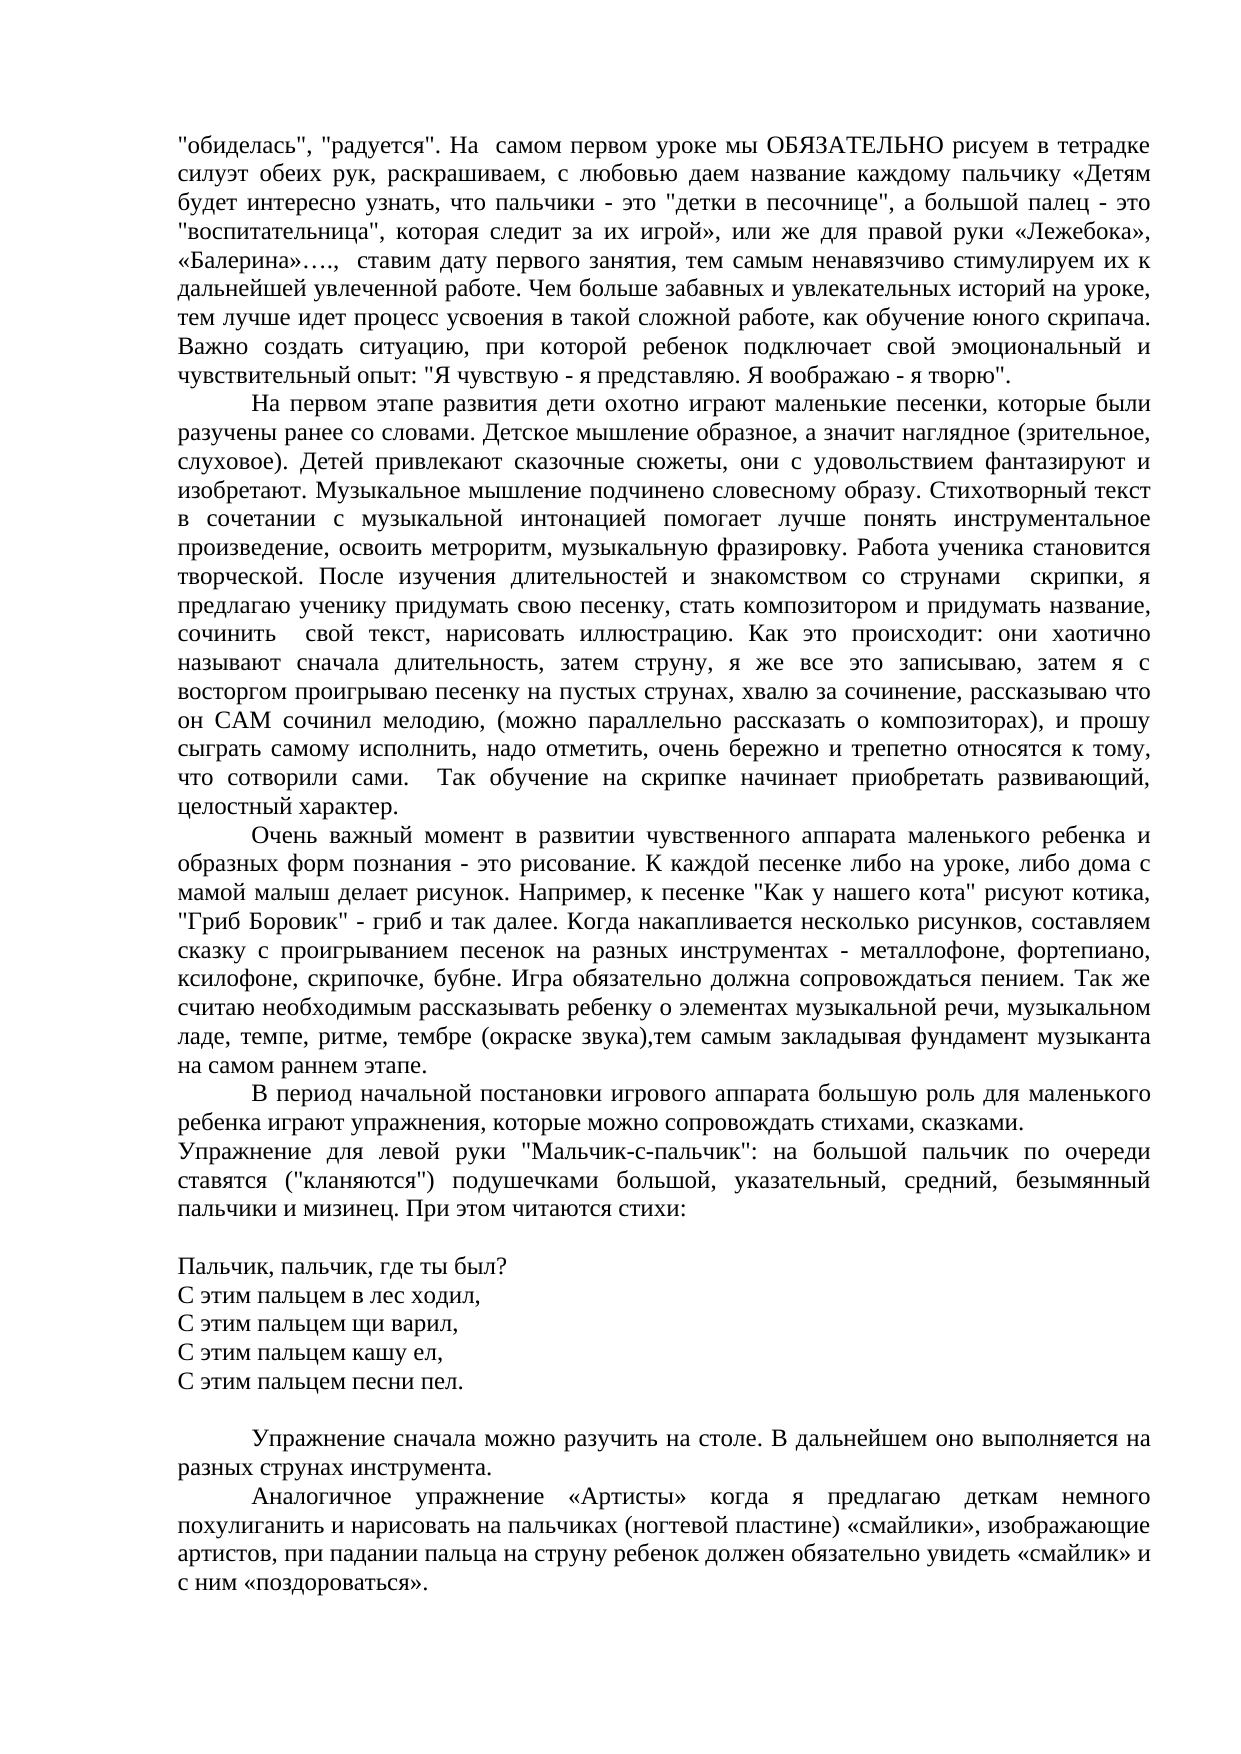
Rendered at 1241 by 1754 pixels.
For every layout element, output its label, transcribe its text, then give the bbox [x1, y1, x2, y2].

text Упражнение для левой руки "Мальчик-с-пальчик": на большой пальчик по очереди ставятся ("кланяются") подушечками большой, указательный, средний, безымянный пальчики и мизинец. При этом читаются стихи: [177, 1136, 1152, 1222]
text На первом этапе развития дети охотно играют маленькие песенки, которые были разучены ранее со словами. Детское мышление образное, а значит наглядное (зрительное, слуховое). Детей привлекают сказочные сюжеты, они с удовольствием фантазируют и изобретают. Музыкальное мышление подчинено словесному образу. Стихотворный текст в сочетании с музыкальной интонацией помогает лучше понять инструментальное произведение, освоить метроритм, музыкальную фразировку. Работа ученика становится творческой. После изучения длительностей и знакомством со струнами скрипки, я предлагаю ученику придумать свою песенку, стать композитором и придумать название, сочинить свой текст, нарисовать иллюстрацию. Как это происходит: они хаотично называют сначала длительность, затем струну, я же все это записываю, затем я с восторгом проигрываю песенку на пустых струнах, хвалю за сочинение, рассказываю что он САМ сочинил мелодию, (можно параллельно рассказать о композиторах), и прошу сыграть самому исполнить, надо отметить, очень бережно и трепетно относятся к тому, что сотворили сами. Так обучение на скрипке начинает приобретать развивающий, целостный характер. [177, 388, 1152, 820]
text Упражнение сначала можно разучить на столе. В дальнейшем оно выполняется на разных струнах инструмента. [177, 1423, 1152, 1481]
text Аналогичное упражнение «Артисты» когда я предлагаю деткам немного похулиганить и нарисовать на пальчиках (ногтевой пластине) «смайлики», изображающие артистов, при падании пальца на струну ребенок должен обязательно увидеть «смайлик» и с ним «поздороваться». [177, 1481, 1152, 1596]
text Пальчик, пальчик, где ты был? С этим пальцем в лес ходил, С этим пальцем щи варил, С этим пальцем кашу ел, С этим пальцем песни пел. [177, 1251, 1152, 1395]
text Очень важный момент в развитии чувственного аппарата маленького ребенка и образных форм познания - это рисование. К каждой песенке либо на уроке, либо дома с мамой малыш делает рисунок. Например, к песенке "Как у нашего кота" рисуют котика, "Гриб Боровик" - гриб и так далее. Когда накапливается несколько рисунков, составляем сказку с проигрыванием песенок на разных инструментах - металлофоне, фортепиано, ксилофоне, скрипочке, бубне. Игра обязательно должна сопровождаться пением. Так же считаю необходимым рассказывать ребенку о элементах музыкальной речи, музыкальном ладе, темпе, ритме, тембре (окраске звука),тем самым закладывая фундамент музыканта на самом раннем этапе. [177, 820, 1152, 1078]
text В период начальной постановки игрового аппарата большую роль для маленького ребенка играют упражнения, которые можно сопровождать стихами, сказками. [177, 1078, 1152, 1136]
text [177, 130, 1152, 388]
